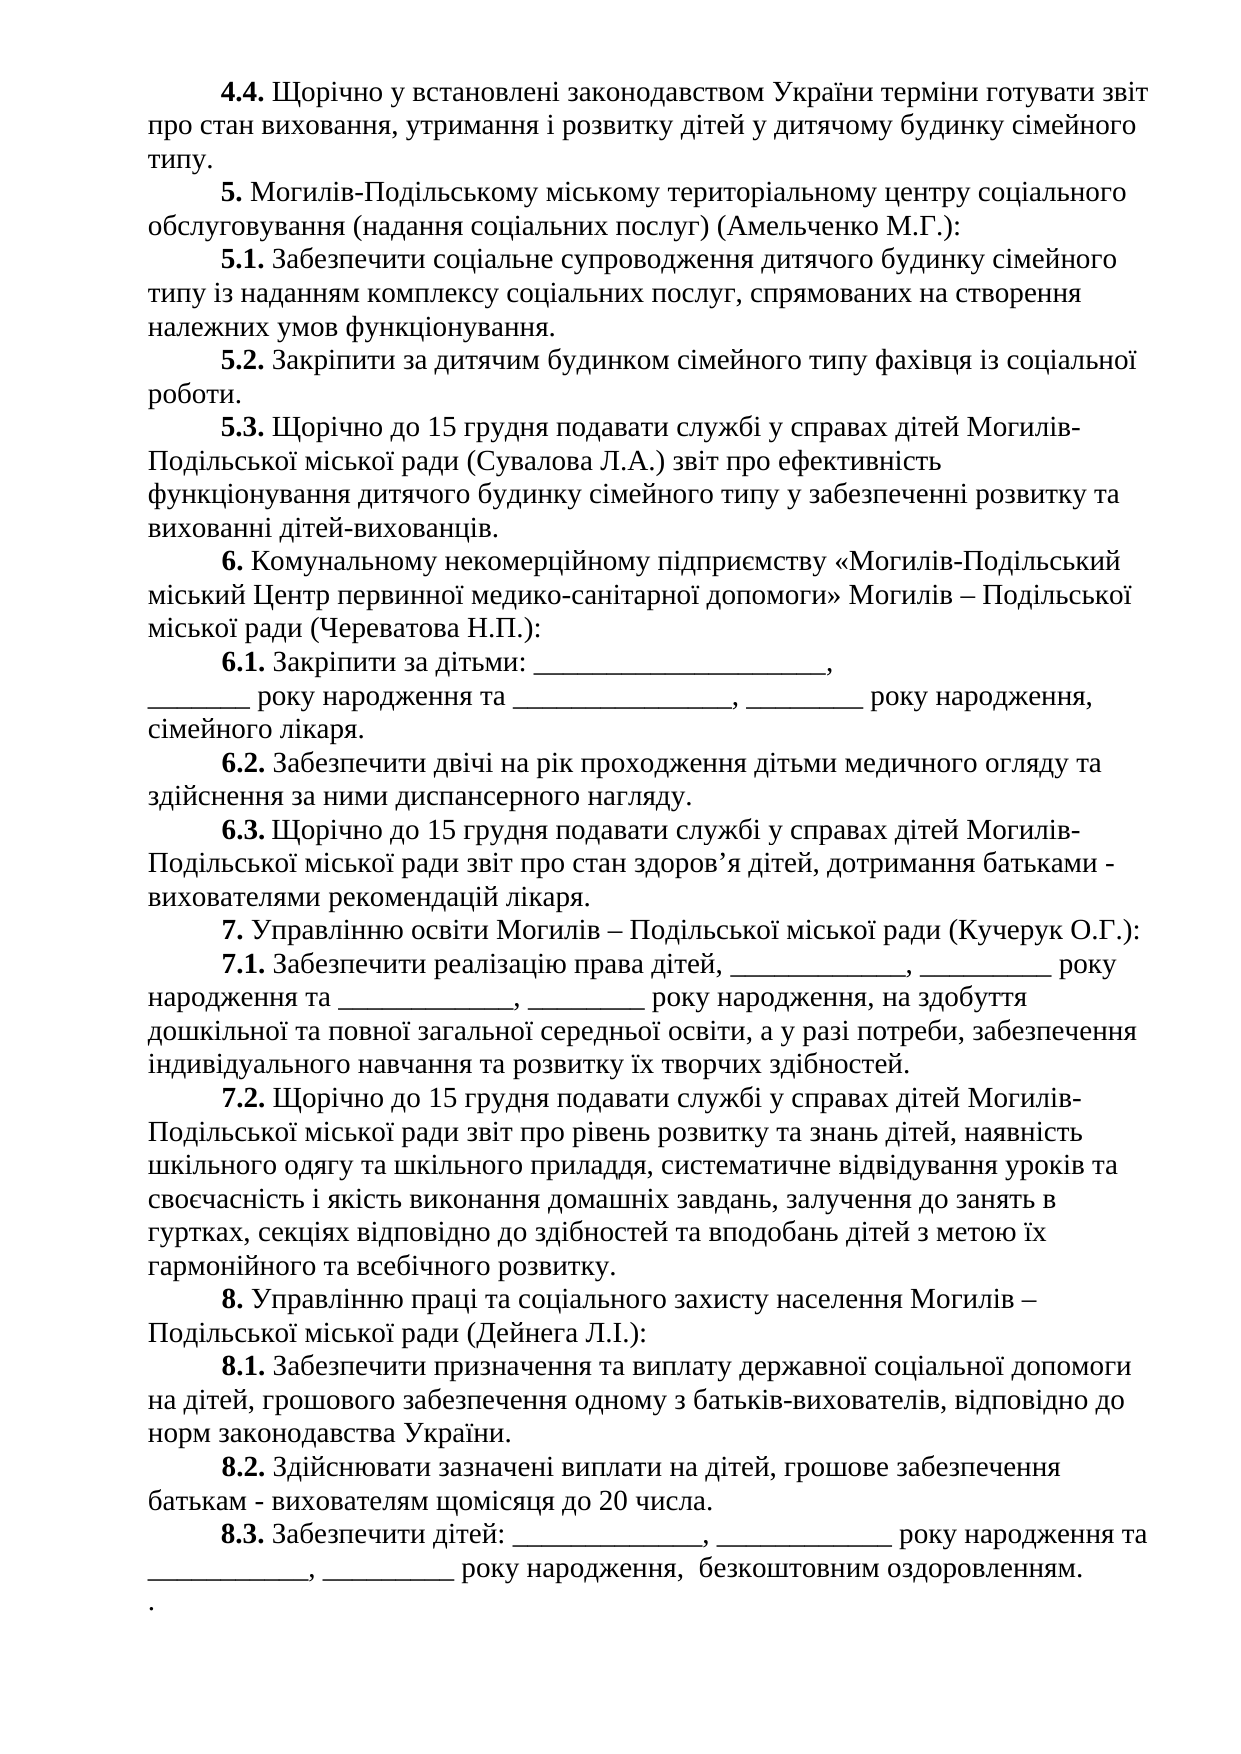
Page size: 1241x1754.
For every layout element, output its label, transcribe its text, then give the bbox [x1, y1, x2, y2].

text 5.2. Закріпити за дитячим будинком сімейного типу фахівця із соціальної роботи. [148, 342, 1152, 409]
text 8.1. Забезпечити призначення та виплату державної соціальної допомоги на дітей, грошового забезпечення одному з батьків-вихователів, відповідно до норм законодавства України. [148, 1348, 1152, 1449]
text 7. Управлінню освіти Могилів – Подільської міської ради (Кучерук О.Г.): [148, 912, 1152, 946]
text 7.2. Щорічно до 15 грудня подавати службі у справах дітей Могилів-Подільської міської ради звіт про рівень розвитку та знань дітей, наявність шкільного одягу та шкільного приладдя, систематичне відвідування уроків та своєчасність і якість виконання домашніх завдань, залучення до занять в гуртках, секціях відповідно до здібностей та вподобань дітей з метою їх гармонійного та всебічного розвитку. [148, 1080, 1152, 1281]
text 4.4. Щорічно у встановлені законодавством України терміни готувати звіт про стан виховання, утримання і розвитку дітей у дитячому будинку сімейного типу. [148, 74, 1152, 174]
text 7.1. Забезпечити реалізацію права дітей, ____________, _________ року народження та ____________, ________ року народження, на здобуття дошкільної та повної загальної середньої освіти, а у разі потреби, забезпечення індивідуального навчання та розвитку їх творчих здібностей. [148, 946, 1152, 1080]
text 6. Комунальному некомерційному підприємству «Могилів-Подільський міський Центр первинної медико-санітарної допомоги» Могилів – Подільської міської ради (Череватова Н.П.): [148, 543, 1152, 644]
text _______ року народження та _______________, ________ року народження, сімейного лікаря. [148, 678, 1152, 745]
text 8. Управлінню праці та соціального захисту населення Могилів – Подільської міської ради (Дейнега Л.І.): [148, 1281, 1152, 1348]
text 8.3. Забезпечити дітей: _____________, ____________ року народження та ___________, _________ року народження, безкоштовним оздоровленням. . [148, 1516, 1152, 1617]
text 5.3. Щорічно до 15 грудня подавати службі у справах дітей Могилів-Подільської міської ради (Сувалова Л.А.) звіт про ефективність функціонування дитячого будинку сімейного типу у забезпеченні розвитку та вихованні дітей-вихованців. [148, 409, 1152, 543]
text 6.1. Закріпити за дітьми: ____________________, [148, 644, 1152, 678]
text 5. Могилів-Подільському міському територіальному центру соціального обслуговування (надання соціальних послуг) (Амельченко М.Г.): [148, 174, 1152, 242]
text 6.2. Забезпечити двічі на рік проходження дітьми медичного огляду та здійснення за ними диспансерного нагляду. [148, 745, 1152, 812]
text 5.1. Забезпечити соціальне супроводження дитячого будинку сімейного типу із наданням комплексу соціальних послуг, спрямованих на створення належних умов функціонування. [148, 242, 1152, 342]
text 6.3. Щорічно до 15 грудня подавати службі у справах дітей Могилів-Подільської міської ради звіт про стан здоров’я дітей, дотримання батьками - вихователями рекомендацій лікаря. [148, 812, 1152, 912]
text 8.2. Здійснювати зазначені виплати на дітей, грошове забезпечення батькам - вихователям щомісяця до 20 числа. [148, 1449, 1152, 1516]
